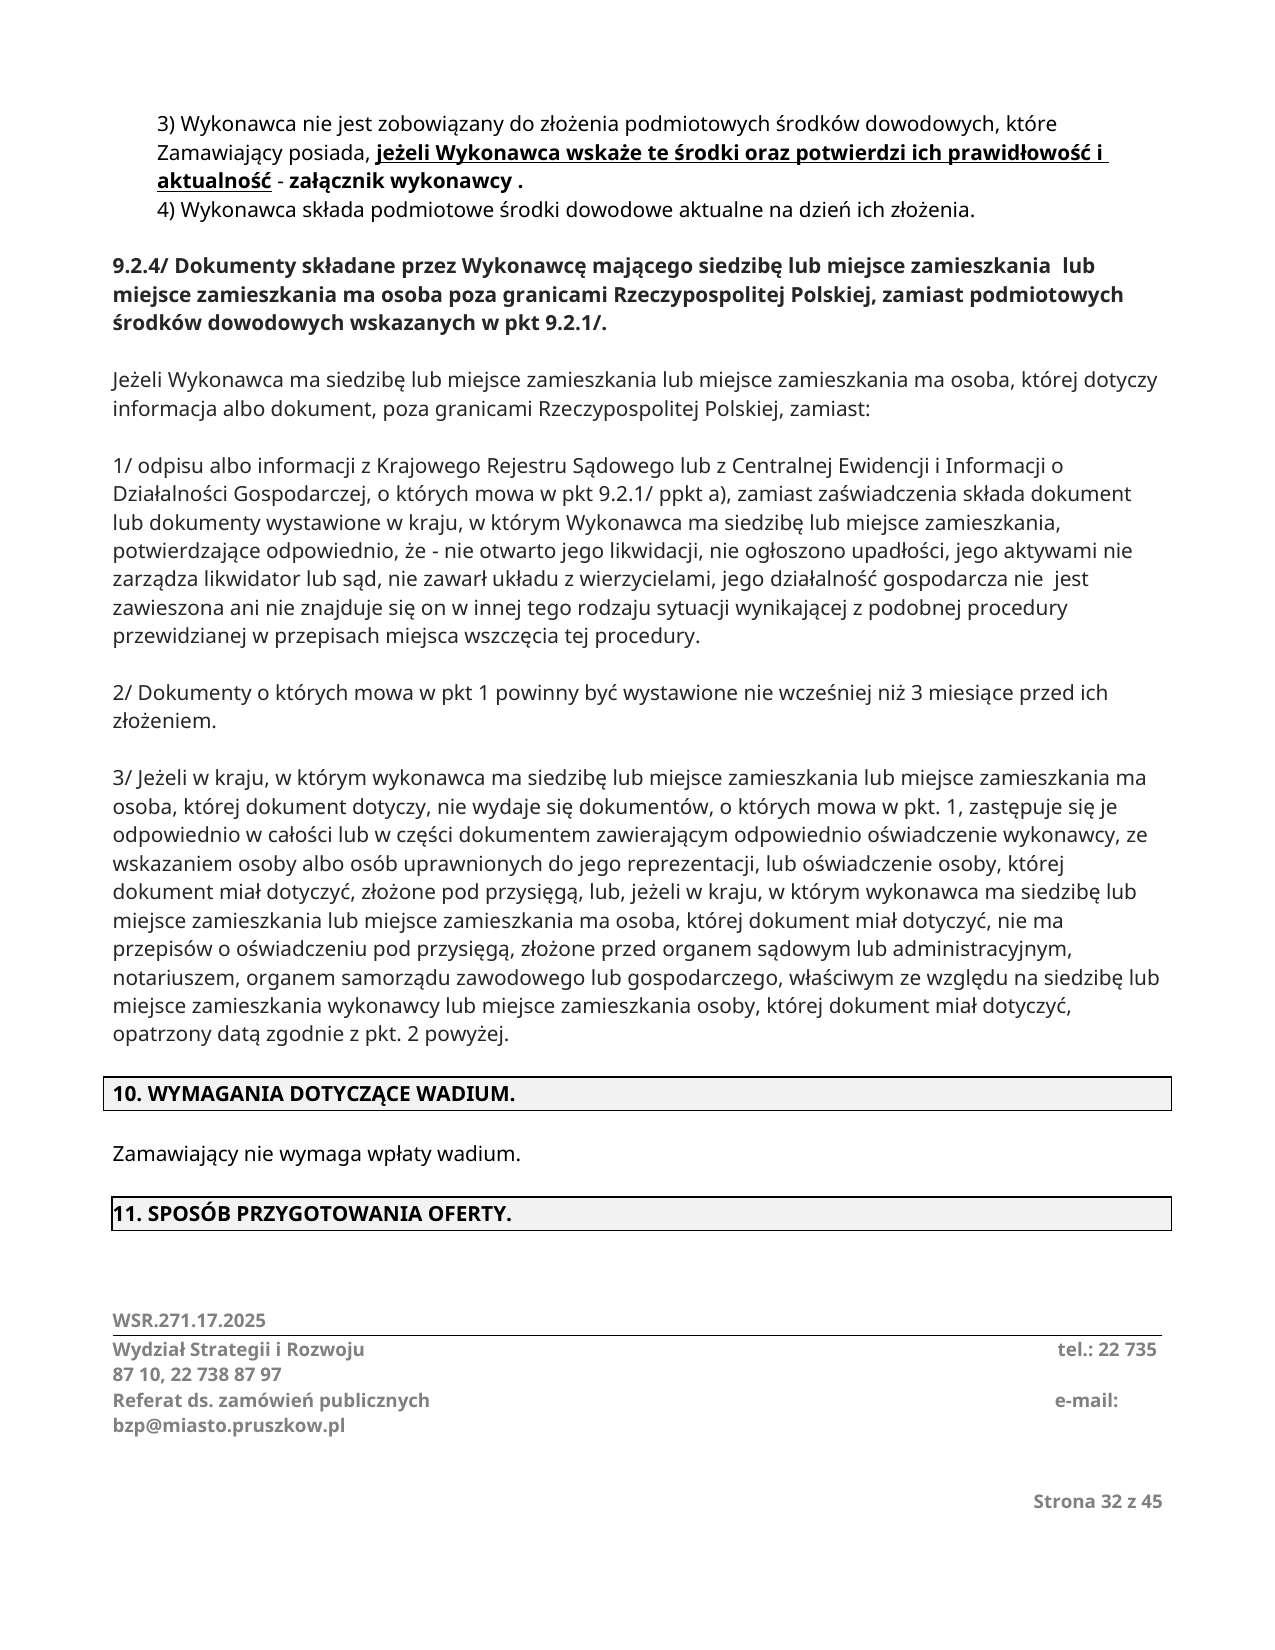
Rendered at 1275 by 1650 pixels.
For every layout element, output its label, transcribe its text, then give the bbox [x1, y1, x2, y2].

text 3/ Jeżeli w kraju, w którym wykonawca ma siedzibę lub miejsce zamieszkania lub miejsce zamieszkania ma osoba, której dokument dotyczy, nie wydaje się dokumentów, o których mowa w pkt. 1, zastępuje się je odpowiednio w całości lub w części dokumentem zawierającym odpowiednio oświadczenie wykonawcy, ze wskazaniem osoby albo osób uprawnionych do jego reprezentacji, lub oświadczenie osoby, której dokument miał dotyczyć, złożone pod przysięgą, lub, jeżeli w kraju, w którym wykonawca ma siedzibę lub miejsce zamieszkania lub miejsce zamieszkania ma osoba, której dokument miał dotyczyć, nie ma przepisów o oświadczeniu pod przysięgą, złożone przed organem sądowym lub administracyjnym, notariuszem, organem samorządu zawodowego lub gospodarczego, właściwym ze względu na siedzibę lub miejsce zamieszkania wykonawcy lub miejsce zamieszkania osoby, której dokument miał dotyczyć, opatrzony datą zgodnie z pkt. 2 powyżej. [112, 763, 1162, 1048]
text 9.2.4/ Dokumenty składane przez Wykonawcę mającego siedzibę lub miejsce zamieszkania lub miejsce zamieszkania ma osoba poza granicami Rzeczypospolitej Polskiej, zamiast podmiotowych środków dowodowych wskazanych w pkt 9.2.1/. [112, 252, 1162, 337]
text 2/ Dokumenty o których mowa w pkt 1 powinny być wystawione nie wcześniej niż 3 miesiące przed ich złożeniem. [112, 678, 1162, 735]
text Zamawiający nie wymaga wpłaty wadium. [112, 1139, 1162, 1168]
text 1/ odpisu albo informacji z Krajowego Rejestru Sądowego lub z Centralnej Ewidencji i Informacji o Działalności Gospodarczej, o których mowa w pkt 9.2.1/ ppkt a), zamiast zaświadczenia składa dokument lub dokumenty wystawione w kraju, w którym Wykonawca ma siedzibę lub miejsce zamieszkania, potwierdzające odpowiednio, że - nie otwarto jego likwidacji, nie ogłoszono upadłości, jego aktywami nie zarządza likwidator lub sąd, nie zawarł układu z wierzycielami, jego działalność gospodarcza nie jest zawieszona ani nie znajduje się on w innej tego rodzaju sytuacji wynikającej z podobnej procedury przewidzianej w przepisach miejsca wszczęcia tej procedury. [112, 451, 1162, 650]
text 4) Wykonawca składa podmiotowe środki dowodowe aktualne na dzień ich złożenia. [157, 195, 1162, 223]
text 3) Wykonawca nie jest zobowiązany do złożenia podmiotowych środków dowodowych, które Zamawiający posiada, jeżeli Wykonawca wskaże te środki oraz potwierdzi ich prawidłowość i aktualność - załącznik wykonawcy . [157, 109, 1162, 195]
text 11. SPOSÓB PRZYGOTOWANIA OFERTY. [113, 1198, 1171, 1230]
text 10. WYMAGANIA DOTYCZĄCE WADIUM. [104, 1078, 1171, 1110]
text Jeżeli Wykonawca ma siedzibę lub miejsce zamieszkania lub miejsce zamieszkania ma osoba, której dotyczy informacja albo dokument, poza granicami Rzeczypospolitej Polskiej, zamiast: [112, 365, 1162, 422]
